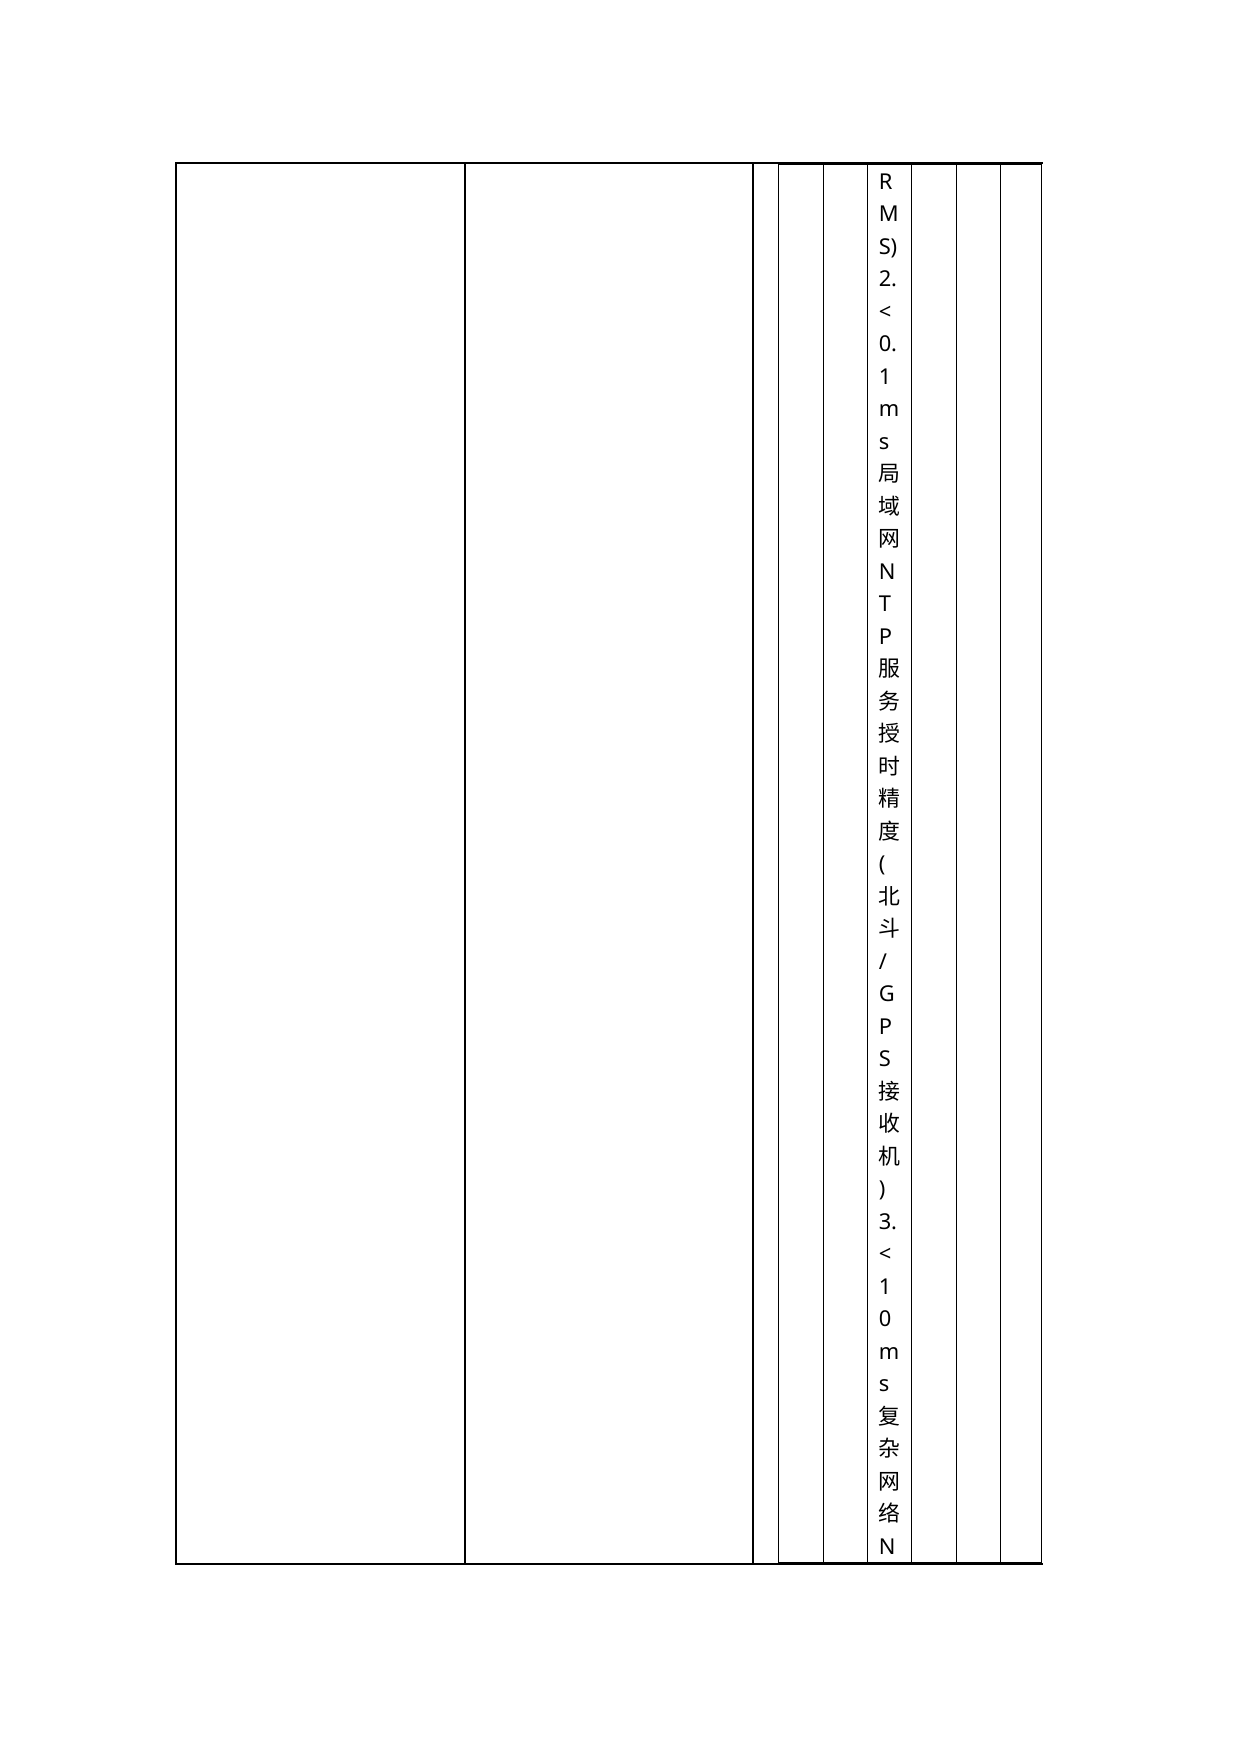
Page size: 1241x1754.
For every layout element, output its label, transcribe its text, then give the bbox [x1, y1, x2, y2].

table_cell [779, 165, 823, 1562]
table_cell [754, 164, 778, 1563]
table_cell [868, 165, 911, 1562]
table_cell 1 [177, 164, 464, 1563]
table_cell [1001, 165, 1041, 1562]
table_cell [912, 165, 956, 1562]
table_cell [824, 165, 867, 1562]
table_cell ▲ [466, 164, 752, 1563]
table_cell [957, 165, 1000, 1562]
